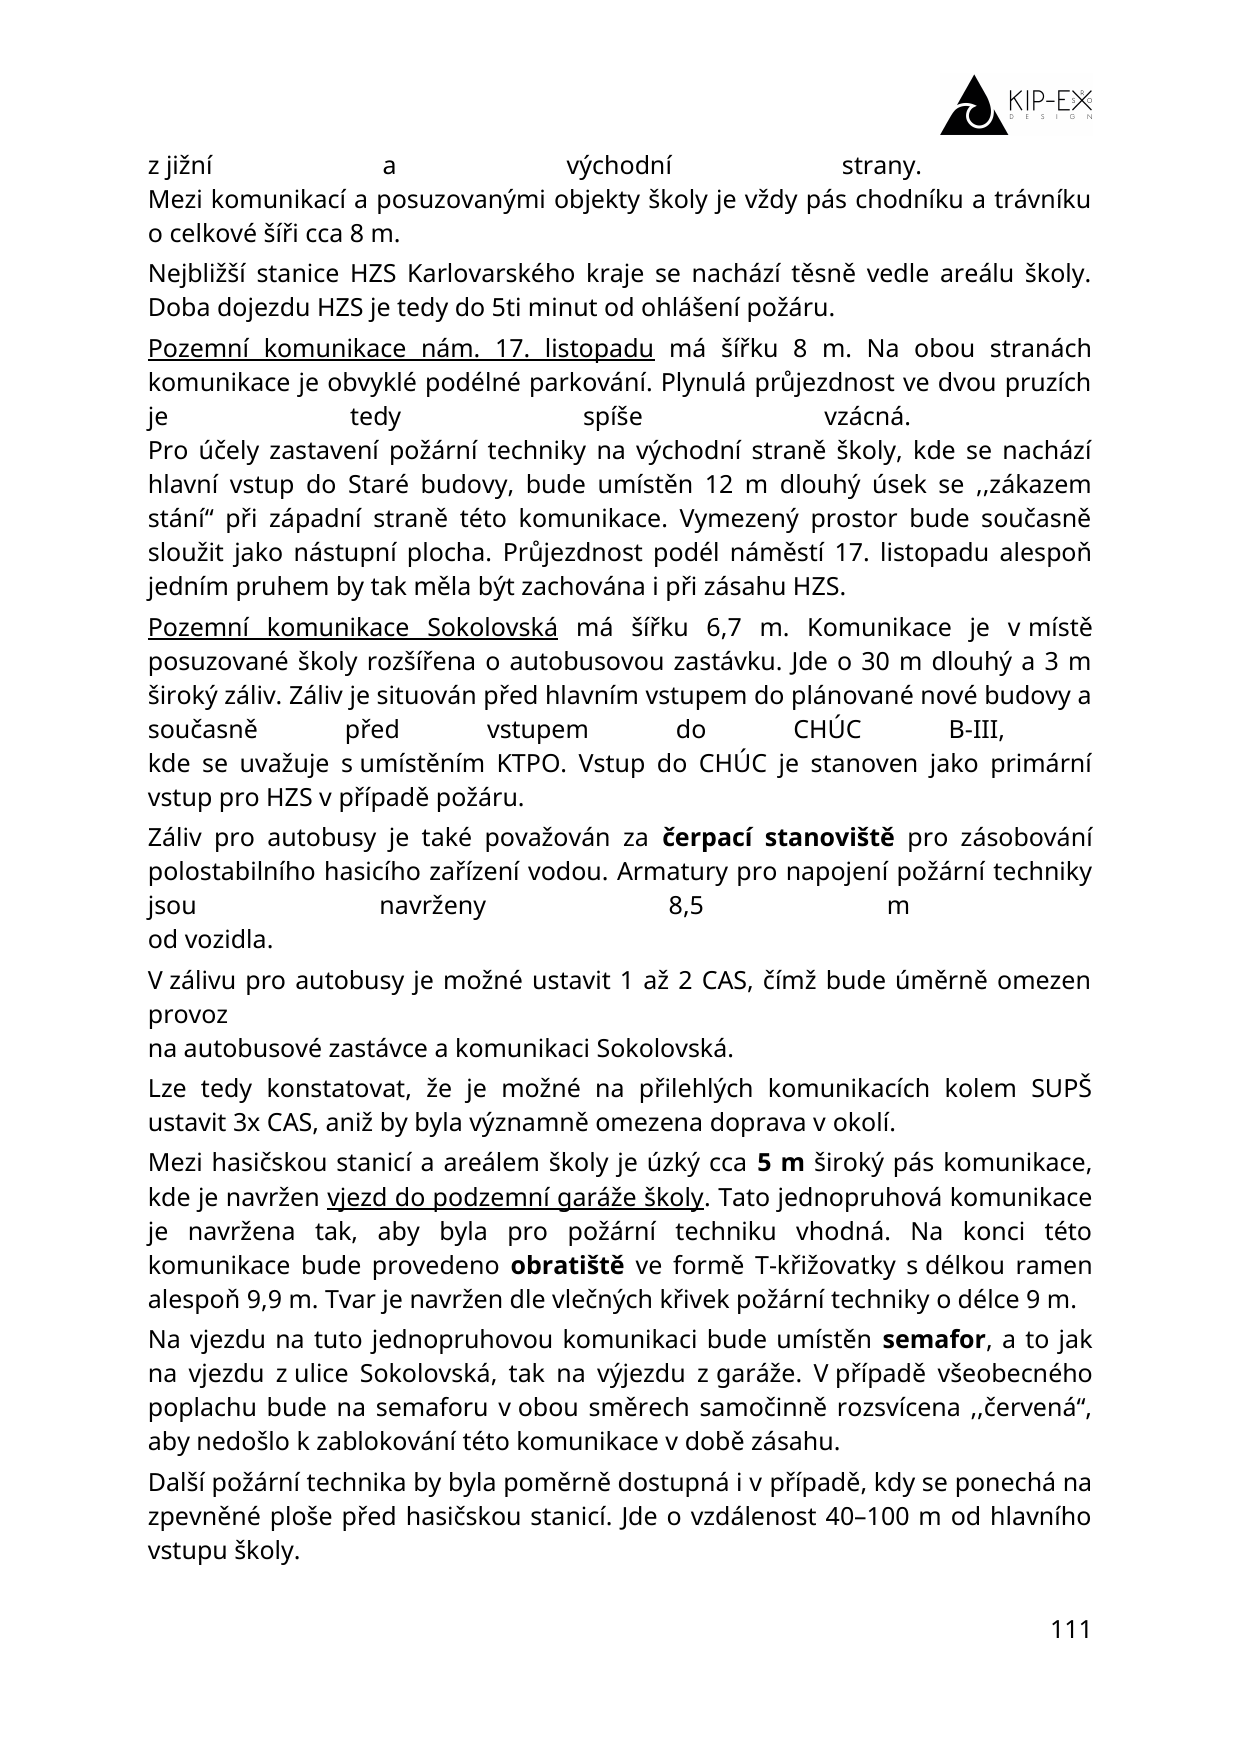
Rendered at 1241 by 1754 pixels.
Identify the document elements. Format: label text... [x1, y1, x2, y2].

text Pozemní komunikace Sokolovská má šířku 6,7 m. Komunikace je v místě posuzované školy rozšířena o autobusovou zastávku. Jde o 30 m dlouhý a 3 m široký záliv. Záliv je situován před hlavním vstupem do plánované nové budovy a současně před vstupem do CHÚC B-III, kde se uvažuje s umístěním KTPO. Vstup do CHÚC je stanoven jako primární vstup pro HZS v případě požáru. [148, 609, 1093, 813]
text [148, 148, 1093, 250]
text V zálivu pro autobusy je možné ustavit 1 až 2 CAS, čímž bude úměrně omezen provoz na autobusové zastávce a komunikaci Sokolovská. [148, 962, 1093, 1064]
text Pozemní komunikace nám. 17. listopadu má šířku 8 m. Na obou stranách komunikace je obvyklé podélné parkování. Plynulá průjezdnost ve dvou pruzích je tedy spíše vzácná. Pro účely zastavení požární techniky na východní straně školy, kde se nachází hlavní vstup do Staré budovy, bude umístěn 12 m dlouhý úsek se ,,zákazem stání“ při západní straně této komunikace. Vymezený prostor bude současně sloužit jako nástupní plocha. Průjezdnost podél náměstí 17. listopadu alespoň jedním pruhem by tak měla být zachována i při zásahu HZS. [148, 330, 1093, 603]
text Lze tedy konstatovat, že je možné na přilehlých komunikacích kolem SUPŠ ustavit 3x CAS, aniž by byla významně omezena doprava v okolí. [148, 1071, 1093, 1139]
text Mezi hasičskou stanicí a areálem školy je úzký cca 5 m široký pás komunikace, kde je navržen vjezd do podzemní garáže školy. Tato jednopruhová komunikace je navržena tak, aby byla pro požární techniku vhodná. Na konci této komunikace bude provedeno obratiště ve formě T-křižovatky s délkou ramen alespoň 9,9 m. Tvar je navržen dle vlečných křivek požární techniky o délce 9 m. [148, 1145, 1093, 1315]
text Další požární technika by byla poměrně dostupná i v případě, kdy se ponechá na zpevněné ploše před hasičskou stanicí. Jde o vzdálenost 40–100 m od hlavního vstupu školy. [148, 1464, 1093, 1566]
picture [939, 73, 1093, 136]
text Záliv pro autobusy je také považován za čerpací stanoviště pro zásobování polostabilního hasicího zařízení vodou. Armatury pro napojení požární techniky jsou navrženy 8,5 m od vozidla. [148, 820, 1093, 956]
text Nejbližší stanice HZS Karlovarského kraje se nachází těsně vedle areálu školy. Doba dojezdu HZS je tedy do 5ti minut od ohlášení požáru. [148, 256, 1093, 324]
text Na vjezdu na tuto jednopruhovou komunikaci bude umístěn semafor, a to jak na vjezdu z ulice Sokolovská, tak na výjezdu z garáže. V případě všeobecného poplachu bude na semaforu v obou směrech samočinně rozsvícena ,,červená“, aby nedošlo k zablokování této komunikace v době zásahu. [148, 1322, 1093, 1458]
